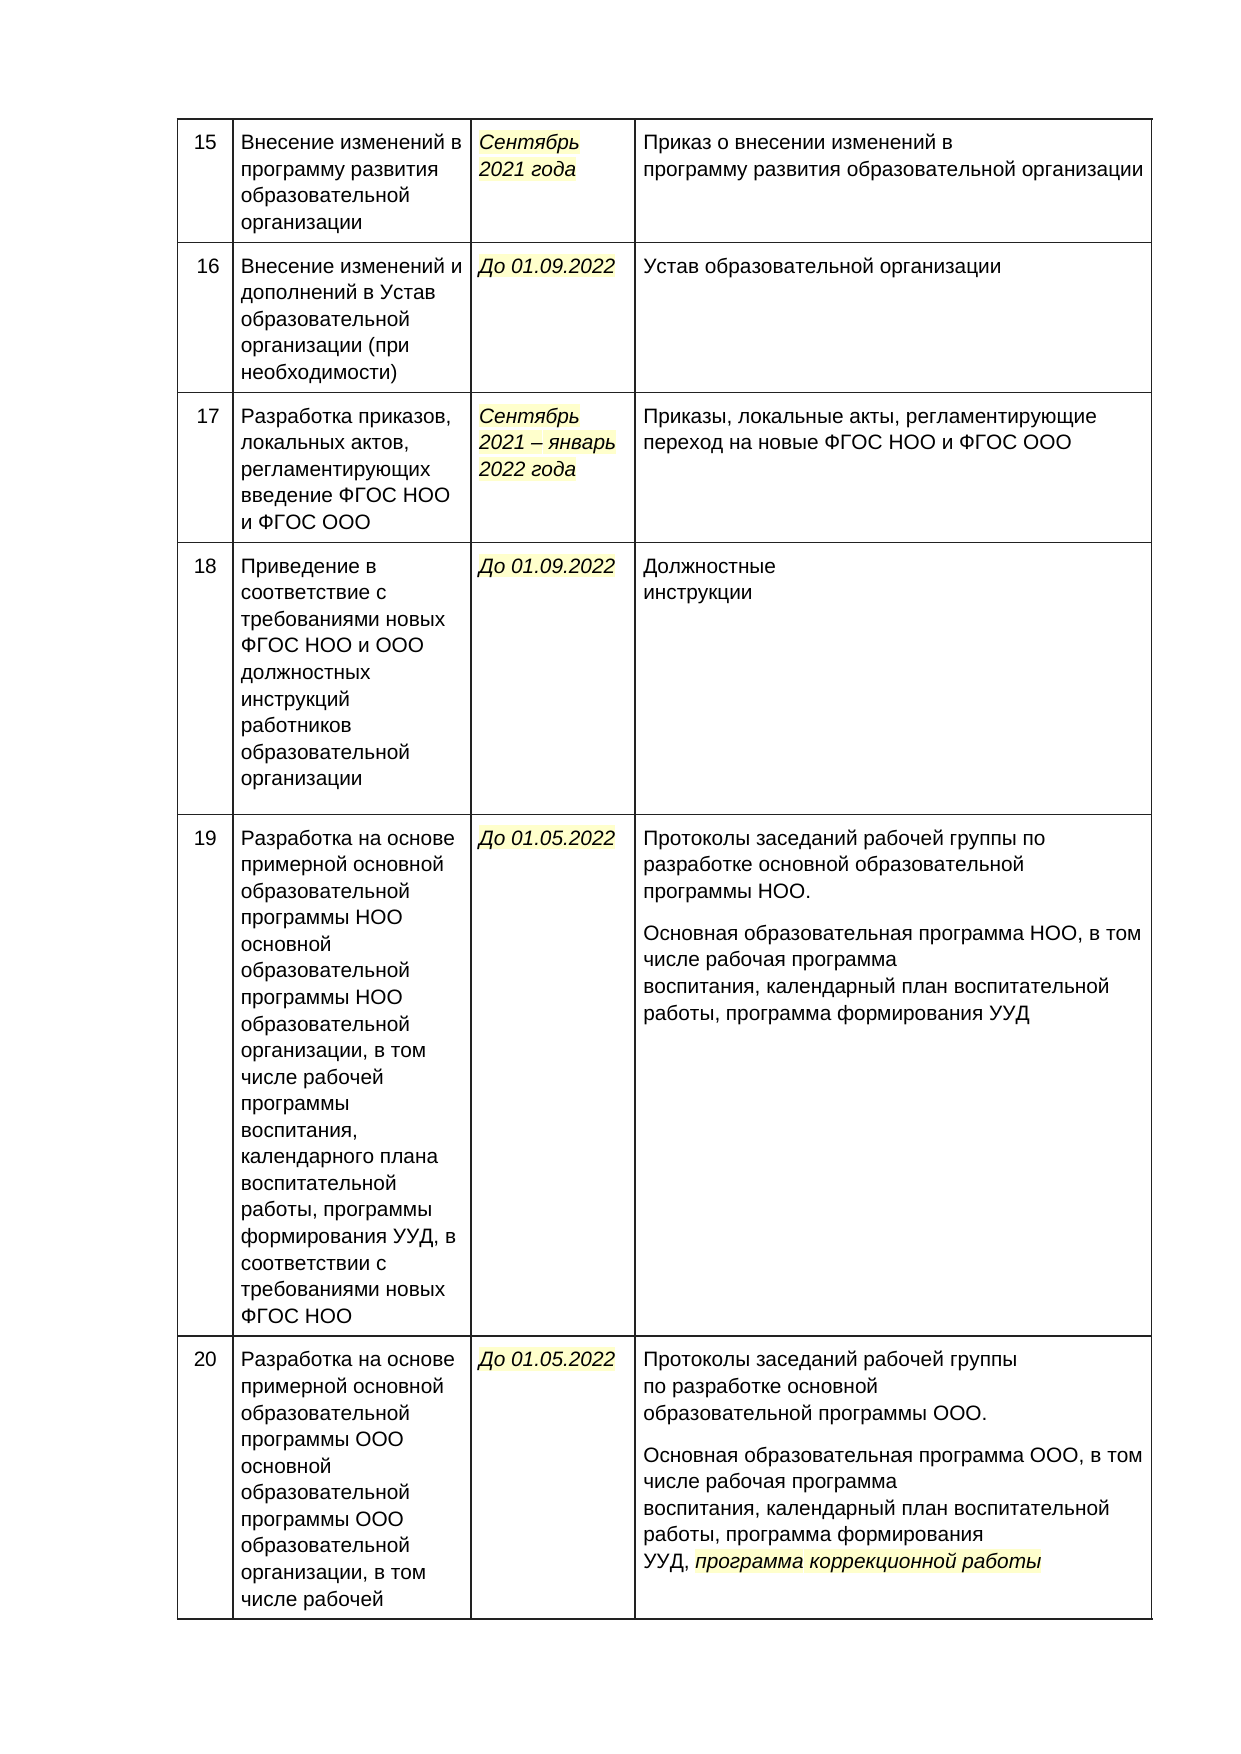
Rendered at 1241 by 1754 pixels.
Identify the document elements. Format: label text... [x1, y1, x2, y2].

table_cell До 01.05.2022 [472, 815, 634, 1335]
table_cell До 01.09.2022 [472, 543, 634, 813]
table_cell Разработка на основе примерной основной образовательной программы НОО основной образовательной программы НОО образовательной организации, в том числе рабочей программы воспитания, календарного плана воспитательной работы, программы формирования УУД, в соответствии с требованиями новых ФГОС НОО [234, 815, 470, 1335]
table_cell 19 [178, 815, 232, 1335]
table_cell Сентябрь 2021 – январь 2022 года [472, 393, 634, 542]
table_cell Должностные инструкции [636, 543, 1151, 813]
table_cell 18 [178, 543, 232, 813]
table_cell 17 [178, 393, 232, 542]
table_cell Приказы, локальные акты, регламентирующие переход на новые ФГОС НОО и ФГОС ООО [636, 393, 1151, 542]
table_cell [636, 1337, 1151, 1618]
table_cell Протоколы заседаний рабочей группы по разработке основной образовательной программы НОО. Основная образовательная программа НОО, в том числе рабочая программа воспитания, календарный план воспитательной работы, программа формирования УУД [636, 815, 1151, 1335]
table_cell Внесение изменений и дополнений в Устав образовательной организации (при необходимости) [234, 243, 470, 392]
table_cell Внесение изменений в программу развития образовательной организации [234, 120, 470, 242]
table_cell До 01.09.2022 [472, 243, 634, 392]
table_cell До 01.05.2022 [472, 1337, 634, 1618]
table_cell Приведение в соответствие с требованиями новых ФГОС НОО и ООО должностных инструкций работников образовательной организации [234, 543, 470, 813]
table_cell Устав образовательной организации [636, 243, 1151, 392]
table_cell Сентябрь 2021 года [472, 120, 634, 242]
table_cell Приказ о внесении изменений в программу развития образовательной организации [636, 120, 1151, 242]
table_cell 20 [178, 1337, 232, 1618]
table_cell Разработка приказов, локальных актов, регламентирующих введение ФГОС НОО и ФГОС ООО [234, 393, 470, 542]
table_cell 15 [178, 120, 232, 242]
table_cell 16 [178, 243, 232, 392]
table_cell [234, 1337, 470, 1618]
